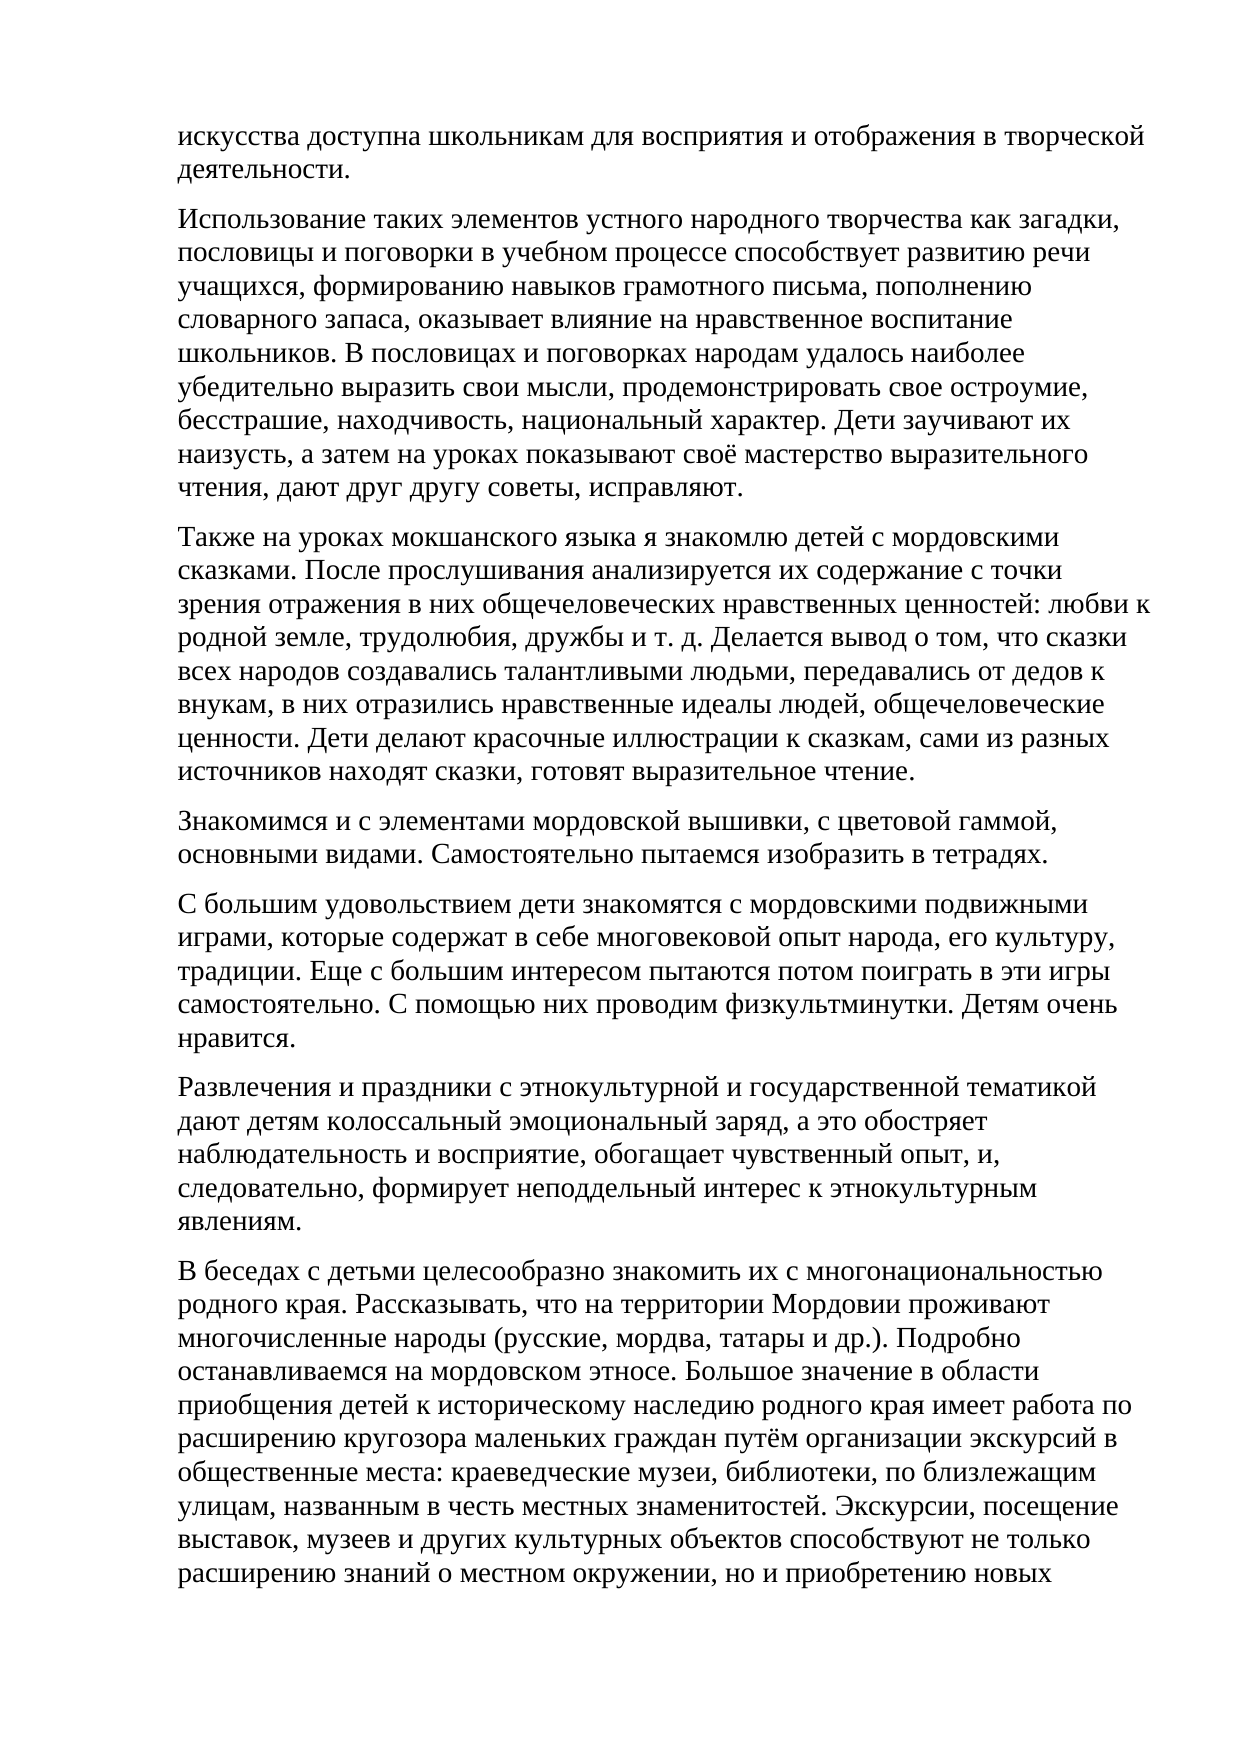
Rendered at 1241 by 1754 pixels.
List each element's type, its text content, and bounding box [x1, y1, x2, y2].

text Использование таких элементов устного народного творчества как загадки, пословицы и поговорки в учебном процессе способствует развитию речи учащихся, формированию навыков грамотного письма, пополнению словарного запаса, оказывает влияние на нравственное воспитание школьников. В пословицах и поговорках народам удалось наиболее убедительно выразить свои мысли, продемонстрировать свое остроумие, бесстрашие, находчивость, национальный характер. Дети заучивают их наизусть, а затем на уроках показывают своё мастерство выразительного чтения, дают друг другу советы, исправляют. [177, 201, 1152, 503]
text Развлечения и праздники с этнокультурной и государственной тематикой дают детям колоссальный эмоциональный заряд, а это обостряет наблюдательность и восприятие, обогащает чувственный опыт, и, следовательно, формирует неподдельный интерес к этнокультурным явлениям. [177, 1069, 1152, 1237]
text Знакомимся и с элементами мордовской вышивки, с цветовой гаммой, основными видами. Самостоятельно пытаемся изобразить в тетрадях. [177, 803, 1152, 870]
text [177, 118, 1152, 185]
text С большим удовольствием дети знакомятся с мордовскими подвижными играми, которые содержат в себе многовековой опыт народа, его культуру, традиции. Еще с большим интересом пытаются потом поиграть в эти игры самостоятельно. С помощью них проводим физкультминутки. Детям очень нравится. [177, 886, 1152, 1053]
text Также на уроках мокшанского языка я знакомлю детей с мордовскими сказками. После прослушивания анализируется их содержание с точки зрения отражения в них общечеловеческих нравственных ценностей: любви к родной земле, трудолюбия, дружбы и т. д. Делается вывод о том, что сказки всех народов создавались талантливыми людьми, передавались от дедов к внукам, в них отразились нравственные идеалы людей, общечеловеческие ценности. Дети делают красочные иллюстрации к сказкам, сами из разных источников находят сказки, готовят выразительное чтение. [177, 519, 1152, 787]
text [177, 1253, 1152, 1588]
